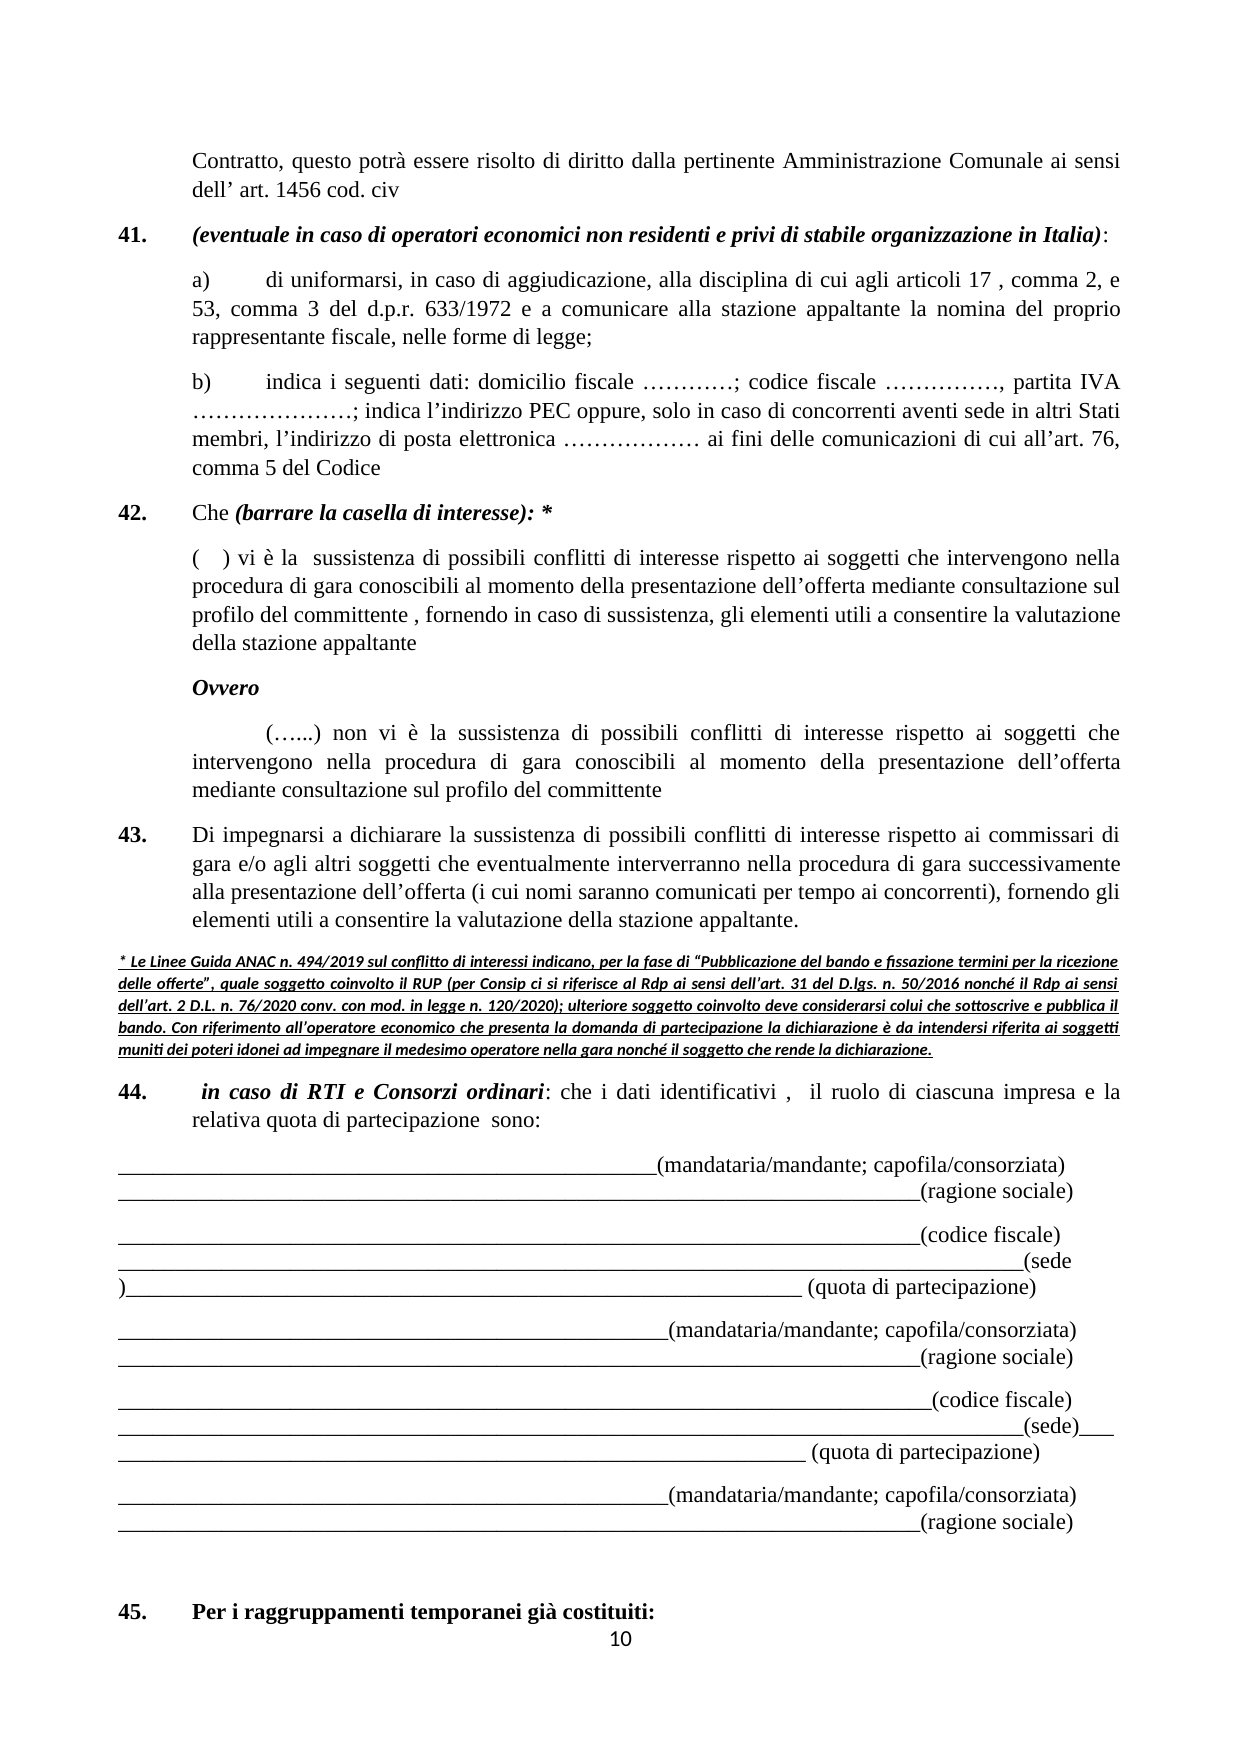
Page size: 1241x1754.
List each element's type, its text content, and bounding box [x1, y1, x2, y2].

text b) indica i seguenti dati: domicilio fiscale …………; codice fiscale ……………, partita IVA …………………; indica l’indirizzo PEC oppure, solo in caso di concorrenti aventi sede in altri Stati membri, l’indirizzo di posta elettronica ……………… ai fini delle comunicazioni di cui all’art. 76, comma 5 del Codice [192, 368, 1122, 480]
text 43. Di impegnarsi a dichiarare la sussistenza di possibili conflitti di interesse rispetto ai commissari di gara e/o agli altri soggetti che eventualmente interverranno nella procedura di gara successivamente alla presentazione dell’offerta (i cui nomi saranno comunicati per tempo ai concorrenti), fornendo gli elementi utili a consentire la valutazione della stazione appaltante. [118, 821, 1122, 933]
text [118, 148, 1122, 202]
text _______________________________________________________________________(codice fiscale) _______________________________________________________________________________(sede)_______________________________________________________________ (quota di partecipazione) [118, 1386, 1122, 1465]
text Ovvero [118, 674, 1122, 701]
text a) di uniformarsi, in caso di aggiudicazione, alla disciplina di cui agli articoli 17 , comma 2, e 53, comma 3 del d.p.r. 633/1972 e a comunicare alla stazione appaltante la nomina del proprio rappresentante fiscale, nelle forme di legge; [192, 266, 1122, 349]
text * Le Linee Guida ANAC n. 494/2019 sul conflitto di interessi indicano, per la fase di “Pubblicazione del bando e fissazione termini per la ricezione delle offerte”, quale soggetto coinvolto il RUP (per Consip ci si riferisce al Rdp ai sensi dell’art. 31 del D.lgs. n. 50/2016 nonché il Rdp ai sensi dell’art. 2 D.L. n. 76/2020 conv. con mod. in legge n. 120/2020); ulteriore soggetto coinvolto deve considerarsi colui che sottoscrive e pubblica il bando. Con riferimento all’operatore economico che presenta la domanda di partecipazione la dichiarazione è da intendersi riferita ai soggetti muniti dei poteri idonei ad impegnare il medesimo operatore nella gara nonché il soggetto che rende la dichiarazione. [118, 952, 1122, 1059]
text _______________________________________________(mandataria/mandante; capofila/consorziata) ______________________________________________________________________(ragione sociale) [118, 1151, 1122, 1204]
text ( ) vi è la sussistenza di possibili conflitti di interesse rispetto ai soggetti che intervengono nella procedura di gara conoscibili al momento della presentazione dell’offerta mediante consultazione sul profilo del committente , fornendo in caso di sussistenza, gli elementi utili a consentire la valutazione della stazione appaltante [192, 544, 1122, 655]
text 42. Che (barrare la casella di interesse): * [118, 499, 1122, 525]
text 45. Per i raggruppamenti temporanei già costituiti: [118, 1598, 1122, 1624]
text ______________________________________________________________________(codice fiscale) _______________________________________________________________________________(sede)___________________________________________________________ (quota di partecipazione) [118, 1221, 1122, 1300]
text 44. in caso di RTI e Consorzi ordinari: che i dati identificativi , il ruolo di ciascuna impresa e la relativa quota di partecipazione sono: [118, 1078, 1122, 1132]
text (…...) non vi è la sussistenza di possibili conflitti di interesse rispetto ai soggetti che intervengono nella procedura di gara conoscibili al momento della presentazione dell’offerta mediante consultazione sul profilo del committente [192, 719, 1122, 802]
text ________________________________________________(mandataria/mandante; capofila/consorziata) ______________________________________________________________________(ragione sociale) [118, 1481, 1122, 1534]
text 41. (eventuale in caso di operatori economici non residenti e privi di stabile organizzazione in Italia): [118, 221, 1122, 247]
text ________________________________________________(mandataria/mandante; capofila/consorziata) ______________________________________________________________________(ragione sociale) [118, 1316, 1122, 1369]
